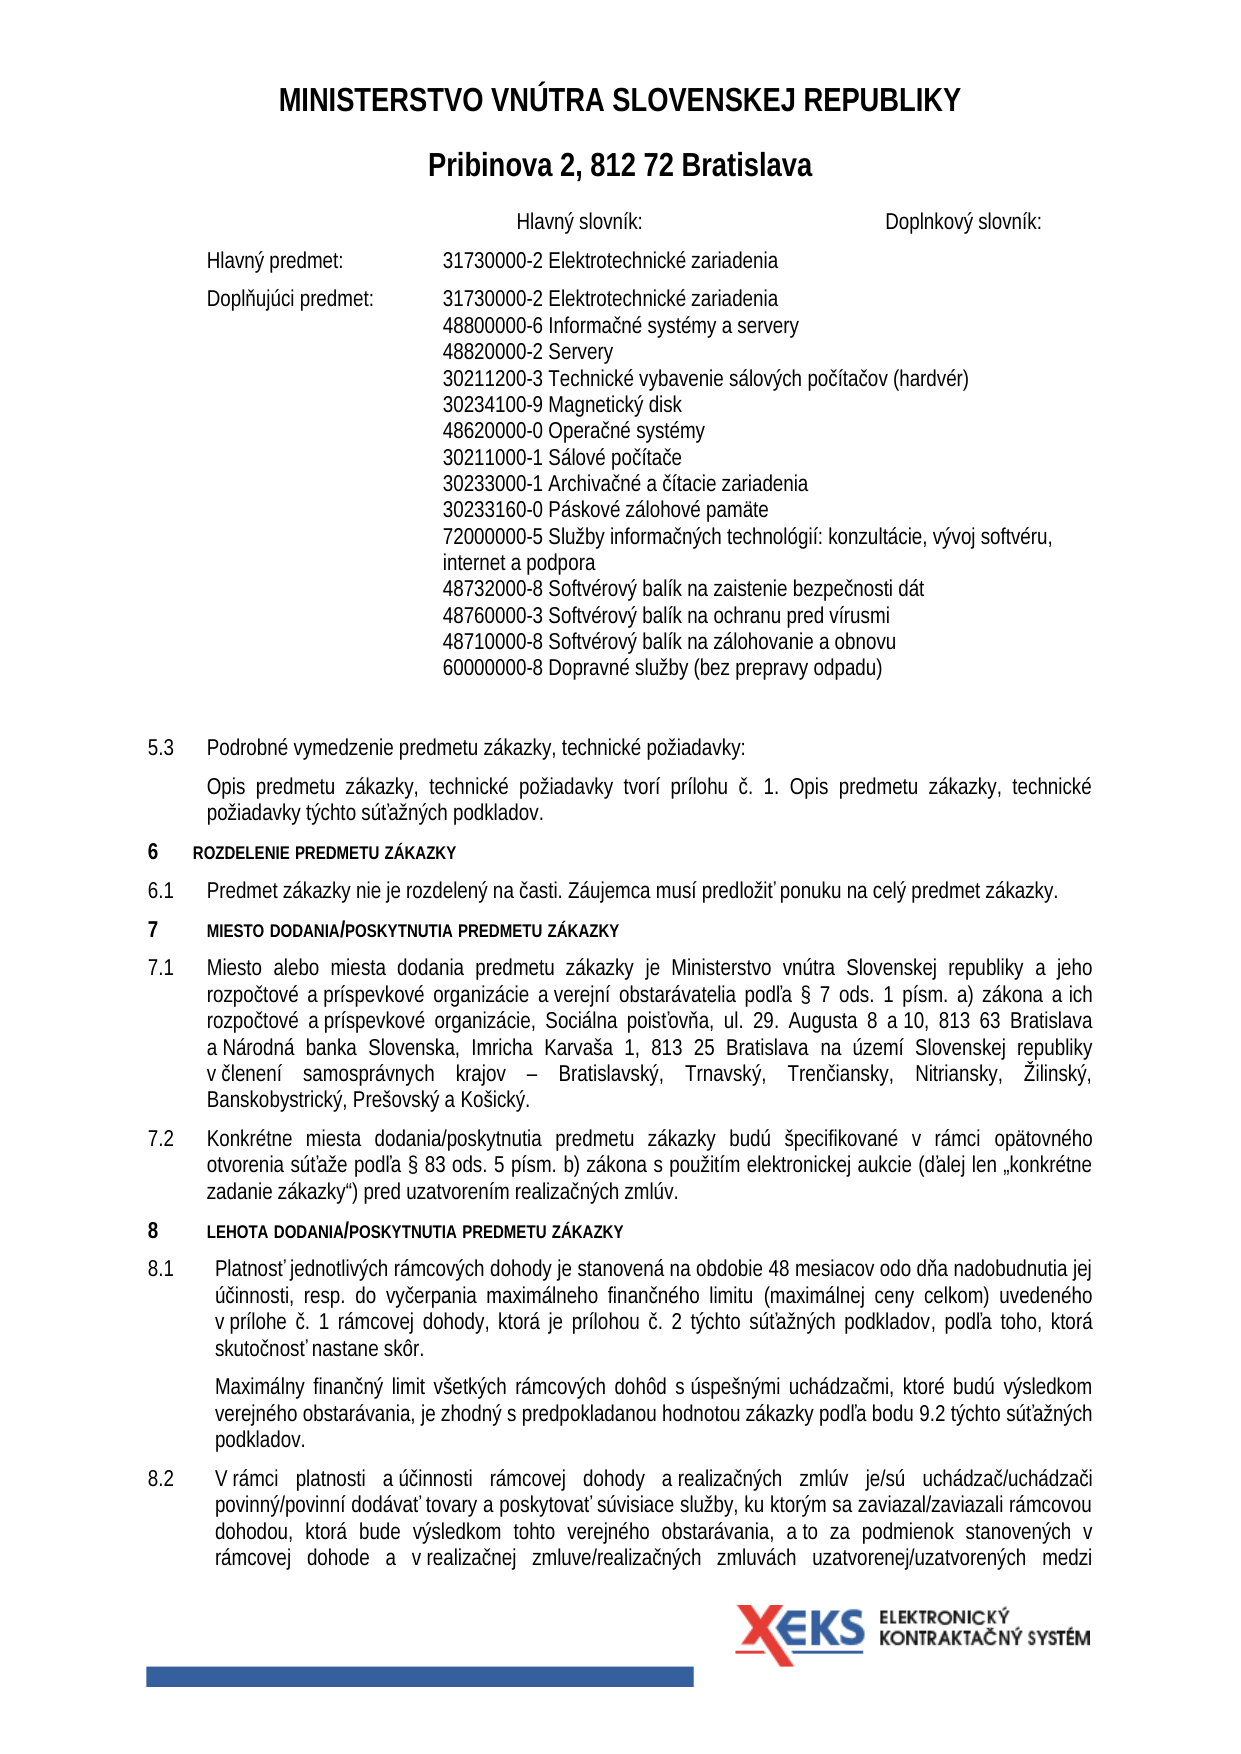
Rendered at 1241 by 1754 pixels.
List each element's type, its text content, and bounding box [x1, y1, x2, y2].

text 30234100-9 Magnetický disk [384, 391, 1093, 417]
text Opis predmetu zákazky, technické požiadavky tvorí prílohu č. 1. Opis predmetu zákazky, technické požiadavky týchto súťažných podkladov. [207, 773, 1093, 825]
text 48760000-3 Softvérový balík na ochranu pred vírusmi [413, 602, 1093, 628]
list Platnosť jednotlivých rámcových dohody je stanovená na obdobie 48 mesiacov odo dňa nadobudnutia jej účinnosti, resp. do vyčerpania maximálneho finančného limitu (maximálnej ceny celkom) uvedeného v prílohe č. 1 rámcovej dohody, ktorá je prílohou č. 2 týchto súťažných podkladov, podľa toho, ktorá skutočnosť nastane skôr. [148, 1255, 1093, 1361]
list rozdelenie predmetu zákazky [148, 838, 1093, 864]
text 48710000-8 Softvérový balík na zálohovanie a obnovu [384, 628, 1093, 654]
text 48620000-0 Operačné systémy [369, 417, 1093, 443]
text Maximálny finančný limit všetkých rámcových dohôd s úspešnými uchádzačmi, ktoré budú výsledkom verejného obstarávania, je zhodný s predpokladanou hodnotou zákazky podľa bodu 9.2 týchto súťažných podkladov. [215, 1373, 1093, 1452]
text 30233000-1 Archivačné a čítacie zariadenia [413, 470, 1093, 496]
text 48732000-8 Softvérový balík na zaistenie bezpečnosti dát [428, 575, 1093, 602]
text 30211000-1 Sálové počítače [428, 443, 1093, 470]
list Miesto alebo miesta dodania predmetu zákazky je Ministerstvo vnútra Slovenskej republiky a jeho rozpočtové a príspevkové organizácie a verejní obstarávatelia podľa § 7 ods. 1 písm. a) zákona a ich rozpočtové a príspevkové organizácie, Sociálna poisťovňa, ul. 29. Augusta 8 a 10, 813 63 Bratislava a Národná banka Slovenska, Imricha Karvaša 1, 813 25 Bratislava na území Slovenskej republiky v členení samosprávnych krajov – Bratislavský, Trnavský, Trenčiansky, Nitriansky, Žilinský, Banskobystrický, Prešovský a Košický. [148, 954, 1093, 1112]
text Hlavný predmet: 31730000-2 Elektrotechnické zariadenia [207, 247, 1093, 273]
list lehota dodania/poskytnutia predmetu zákazky [148, 1217, 1093, 1243]
text Doplňujúci predmet: 31730000-2 Elektrotechnické zariadenia [207, 285, 1093, 312]
text 48820000-2 Servery [413, 338, 1093, 364]
list miesto dodania/poskytnutia predmetu zákazky [148, 916, 1093, 942]
list Konkrétne miesta dodania/poskytnutia predmetu zákazky budú špecifikované v rámci opätovného otvorenia súťaže podľa § 83 ods. 5 písm. b) zákona s použitím elektronickej aukcie (ďalej len „konkrétne zadanie zákazky“) pred uzatvorením realizačných zmlúv. [148, 1125, 1093, 1204]
text 60000000-8 Dopravné služby (bez prepravy odpadu) [384, 654, 1093, 681]
text 72000000-5 Služby informačných technológií: konzultácie, vývoj softvéru, internet a podpora [443, 523, 1093, 575]
list Podrobné vymedzenie predmetu zákazky, technické požiadavky: [148, 734, 1093, 760]
picture [146, 1605, 1090, 1687]
text 30211200-3 Technické vybavenie sálových počítačov (hardvér) [398, 364, 1093, 391]
text 30233160-0 Páskové zálohové pamäte [398, 496, 1093, 523]
list Predmet zákazky nie je rozdelený na časti. Záujemca musí predložiť ponuku na celý predmet zákazky. [148, 877, 1093, 903]
text Hlavný slovník: Doplnkový slovník: [488, 208, 1093, 234]
text 48800000-6 Informačné systémy a servery [428, 312, 1093, 338]
